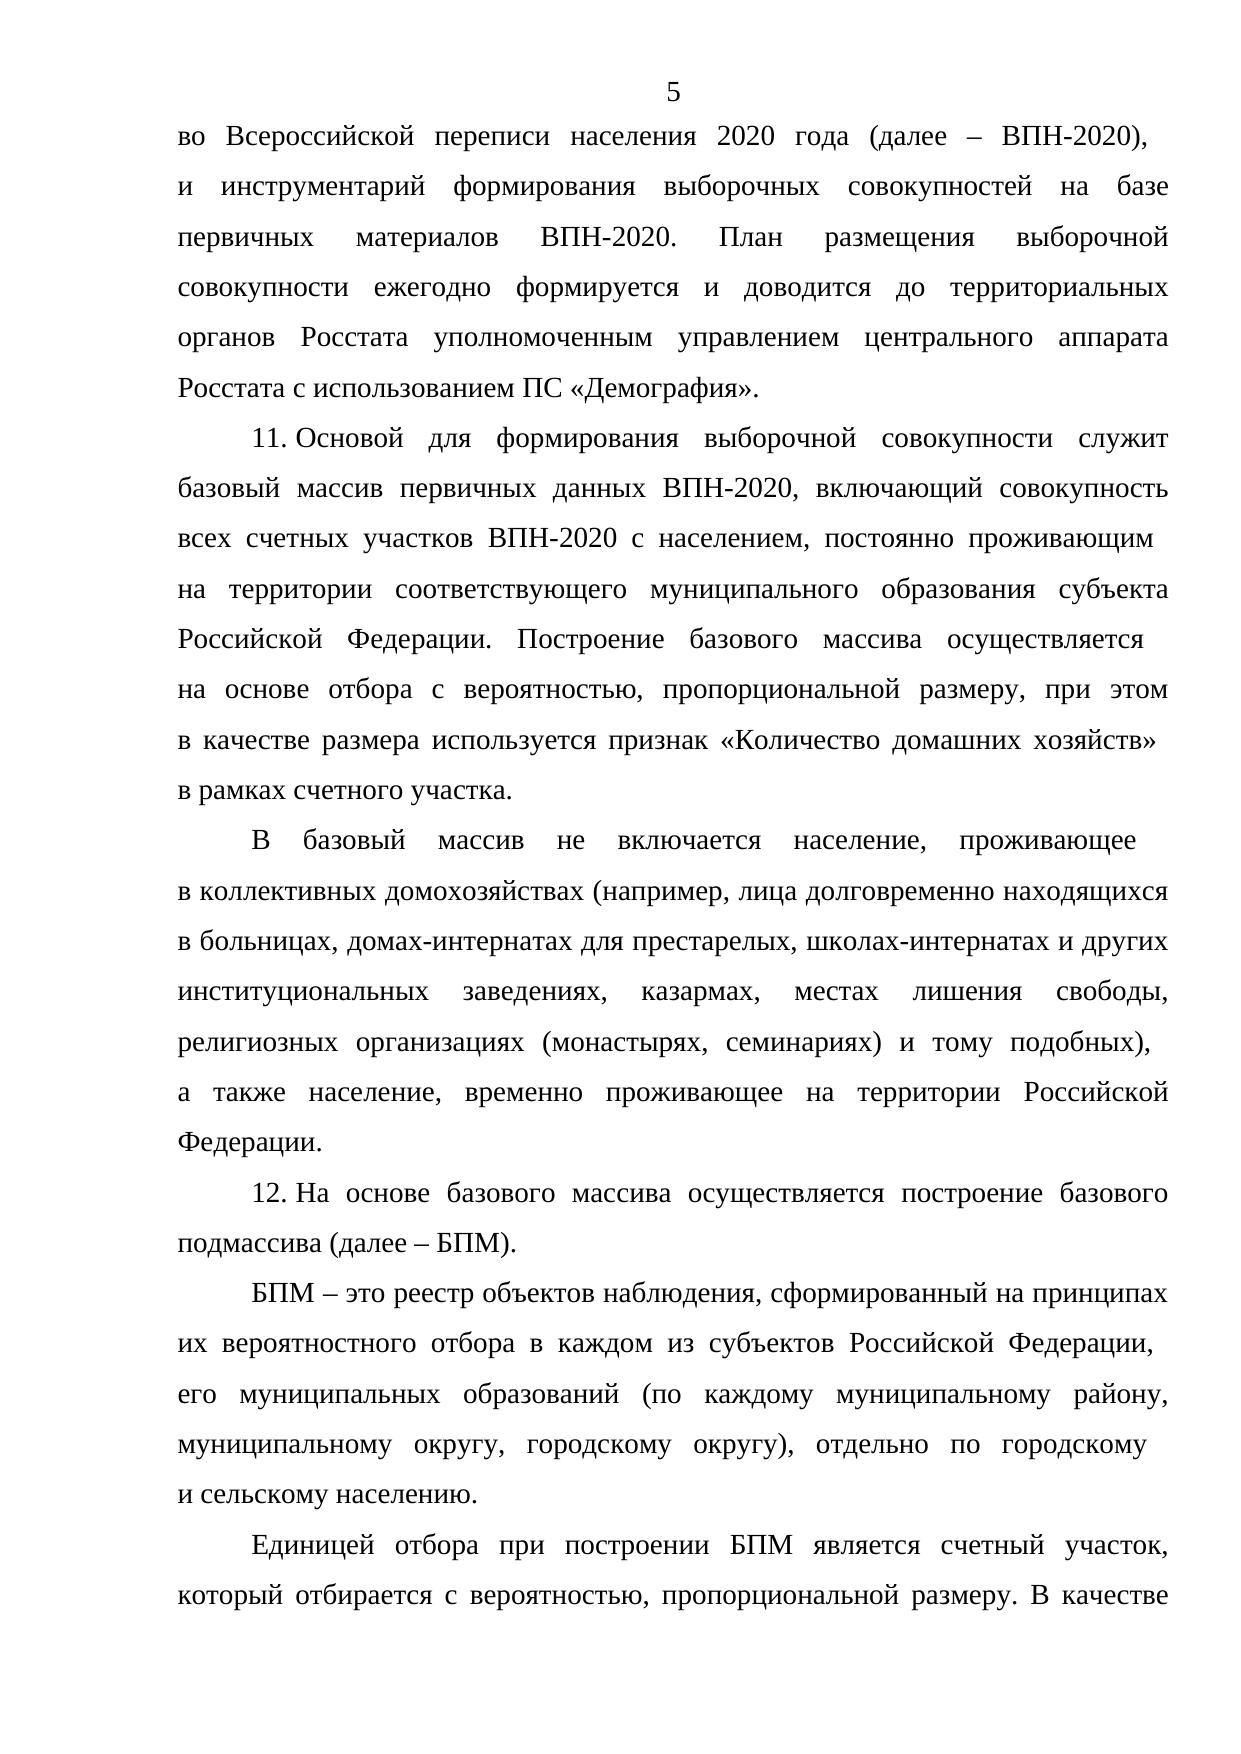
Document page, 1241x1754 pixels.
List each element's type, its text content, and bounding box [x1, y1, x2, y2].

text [177, 118, 1169, 403]
list Основой для формирования выборочной совокупности служит базовый массив первичных данных ВПН-2020, включающий совокупность всех счетных участков ВПН-2020 с населением, постоянно проживающим на территории соответствующего муниципального образования субъекта Российской Федерации. Построение базового массива осуществляется на основе отбора с вероятностью, пропорциональной размеру, при этом в качестве размера используется признак «Количество домашних хозяйств» в рамках счетного участка. [177, 420, 1169, 806]
list На основе базового массива осуществляется построение базового подмассива (далее – БПМ). [177, 1175, 1169, 1258]
text БПМ – это реестр объектов наблюдения, сформированный на принципах их вероятностного отбора в каждом из субъектов Российской Федерации, его муниципальных образований (по каждому муниципальному району, муниципальному округу, городскому округу), отдельно по городскому и сельскому населению. [177, 1275, 1169, 1510]
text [177, 1527, 1169, 1611]
text В базовый массив не включается население, проживающее в коллективных домохозяйствах (например, лица долговременно находящихся в больницах, домах-интернатах для престарелых, школах-интернатах и других институциональных заведениях, казармах, местах лишения свободы, религиозных организациях (монастырях, семинариях) и тому подобных), а также население, временно проживающее на территории Российской Федерации. [177, 822, 1169, 1158]
